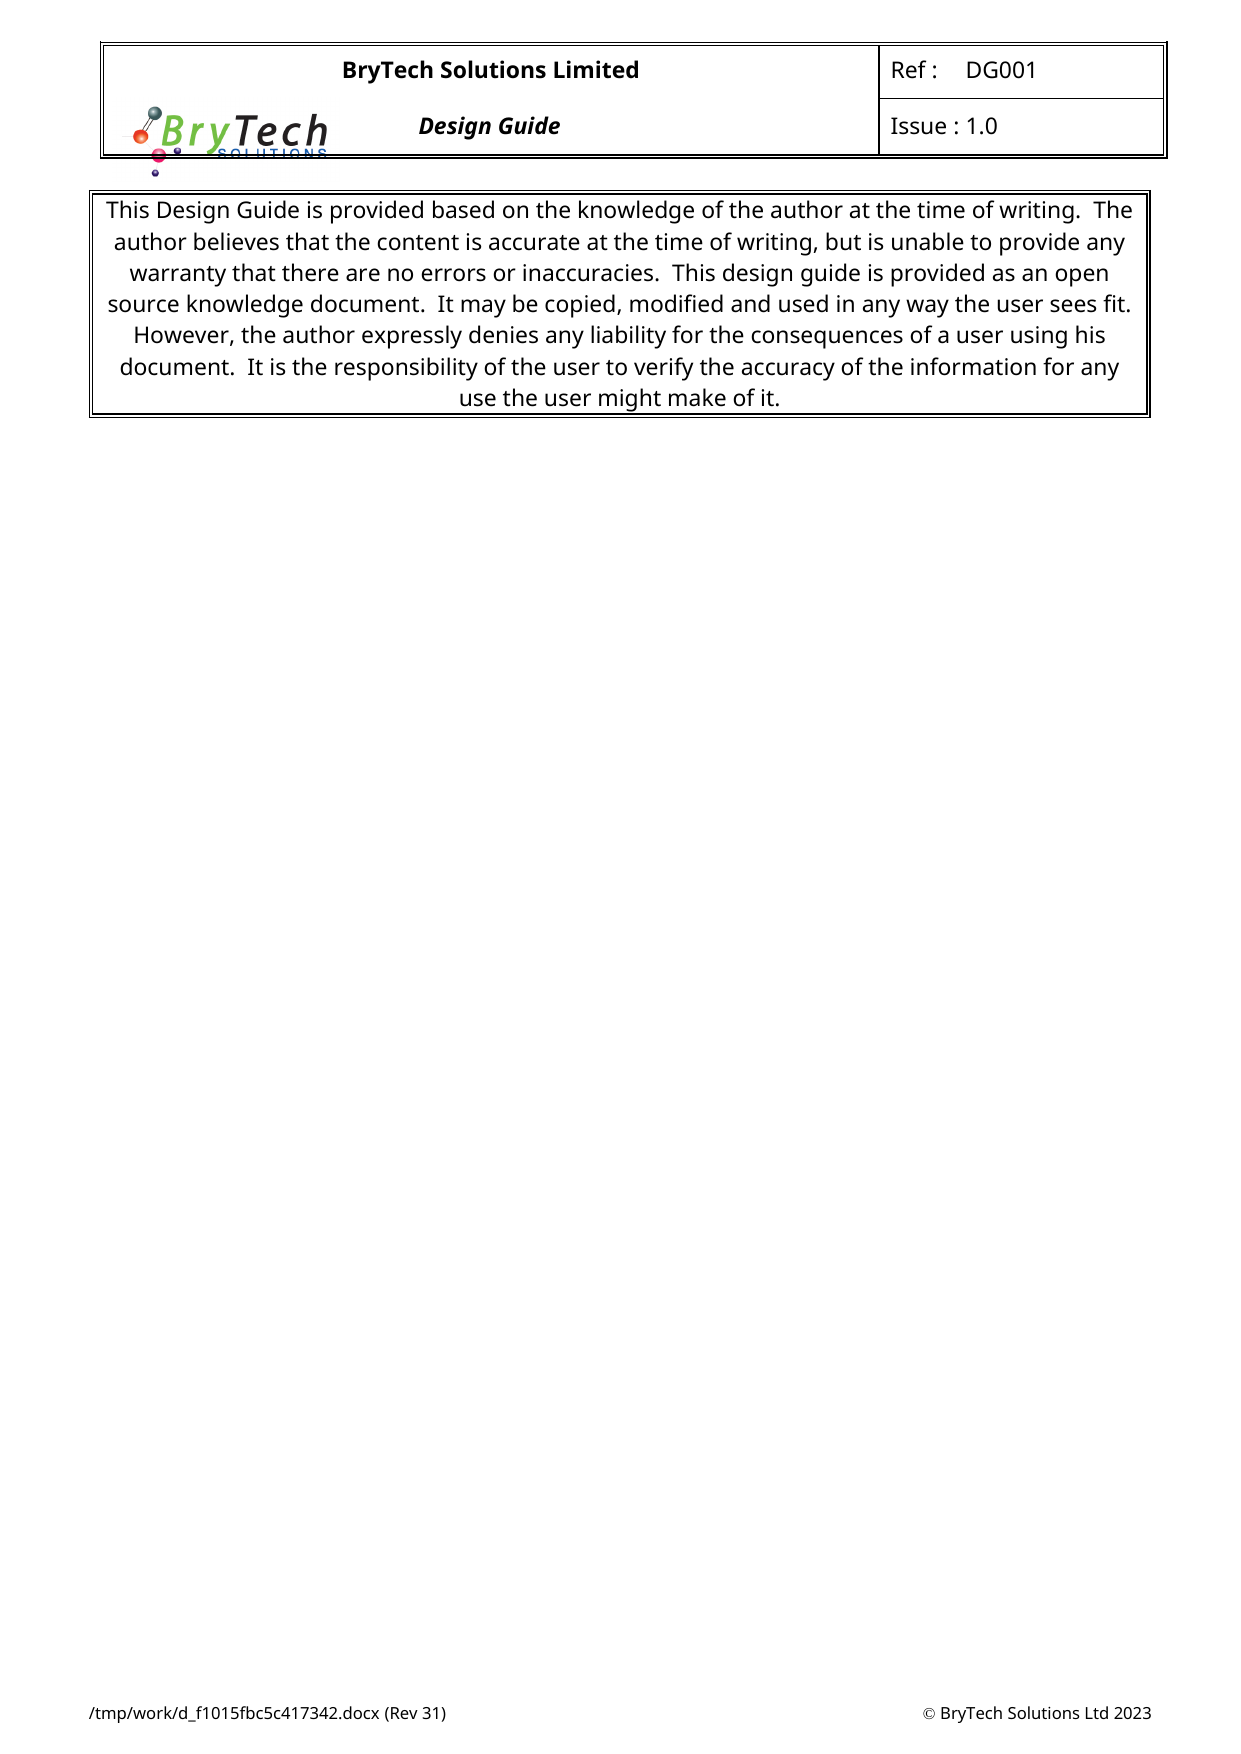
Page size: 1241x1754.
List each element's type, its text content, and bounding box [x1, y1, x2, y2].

table_header This Design Guide is provided based on the knowledge of the author at the time of writing. The author believes that the content is accurate at the time of writing, but is unable to provide any warranty that there are no errors or inaccuracies. This design guide is provided as an open source knowledge document. It may be copied, modified and used in any way the user sees fit. However, the author expressly denies any liability for the consequences of a user using his document. It is the responsibility of the user to verify the accuracy of the information for any use the user might make of it. [93, 195, 1146, 413]
picture [112, 159, 340, 182]
picture [112, 97, 340, 154]
